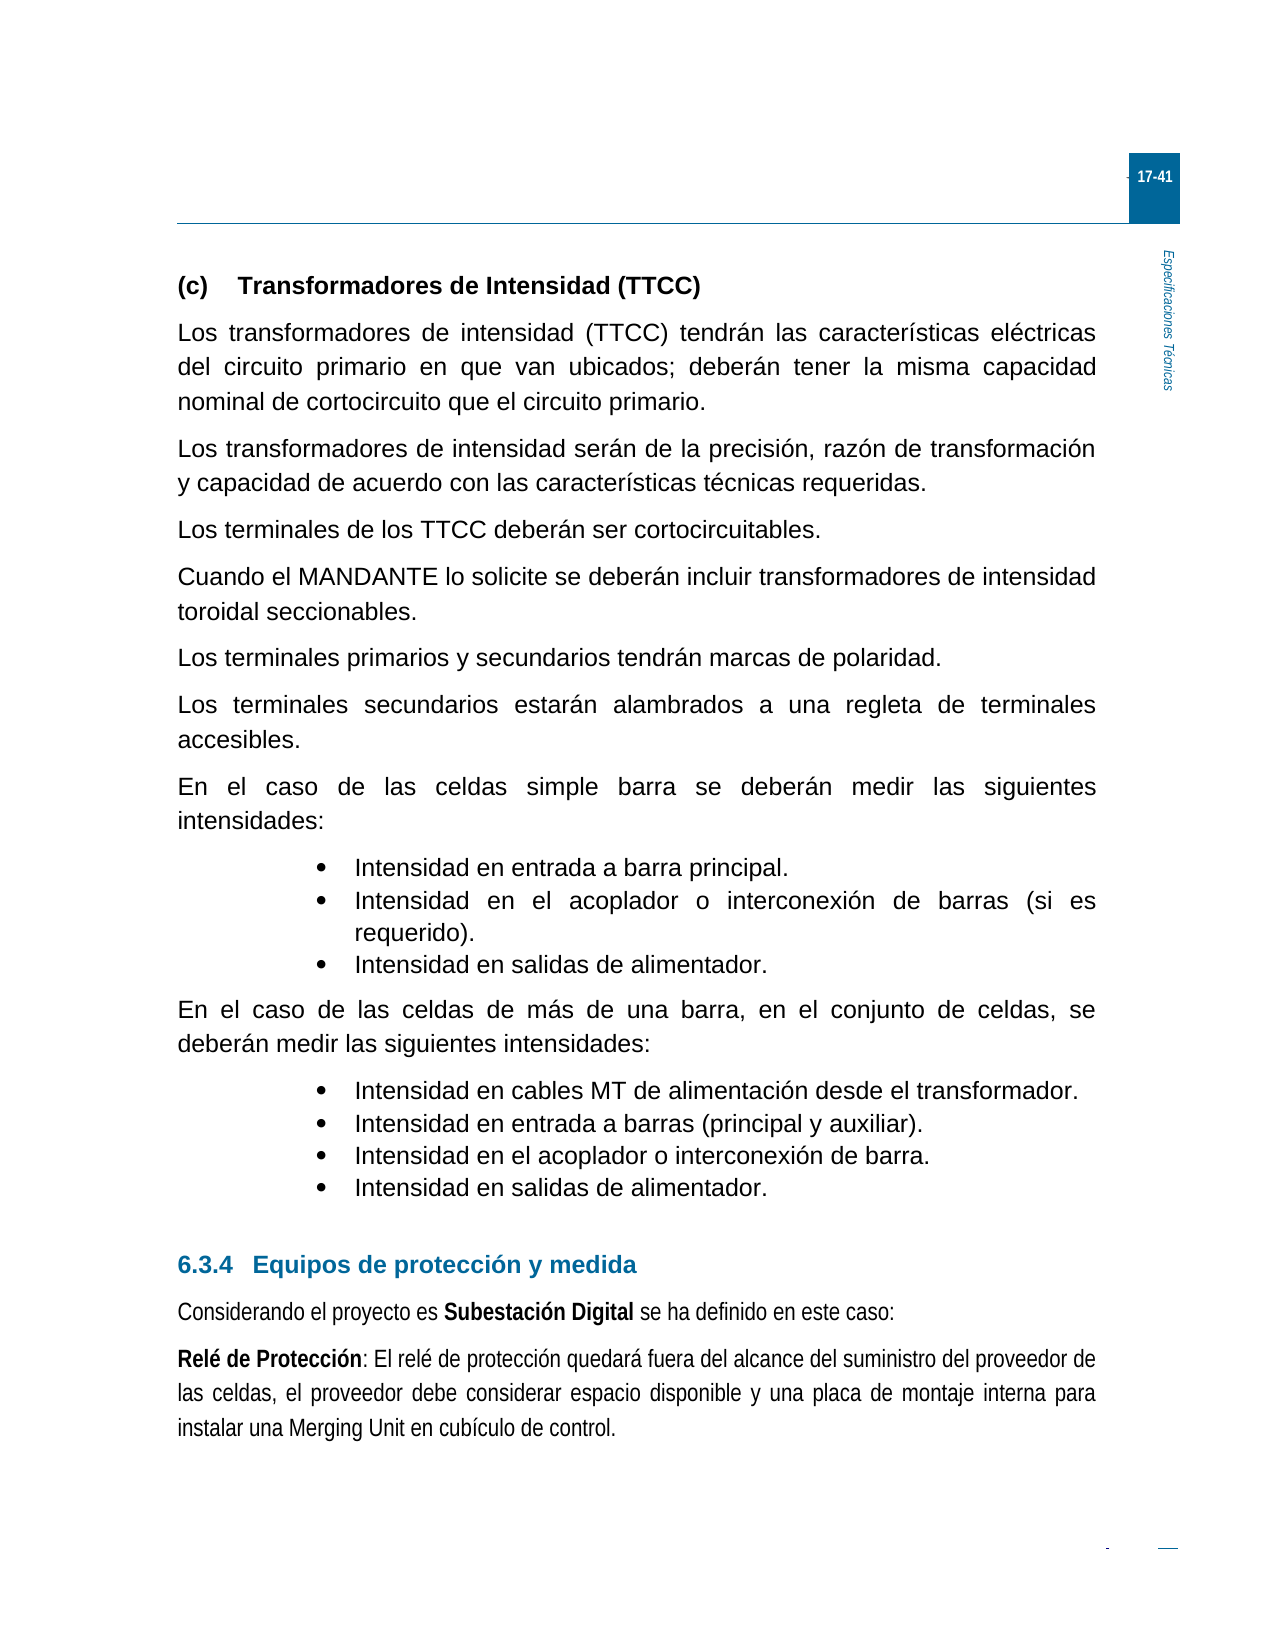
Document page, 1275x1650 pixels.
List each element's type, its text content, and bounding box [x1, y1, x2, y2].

picture [1164, 333, 1172, 339]
text En el caso de las celdas de más de una barra, en el conjunto de celdas, se deberán medir las siguientes intensidades: [177, 995, 1098, 1058]
list Intensidad en salidas de alimentador. [317, 1173, 1098, 1202]
list Intensidad en cables MT de alimentación desde el transformador. [317, 1076, 1098, 1105]
subtitle Equipos de protección y medida [177, 1250, 1098, 1279]
text En el caso de las celdas simple barra se deberán medir las siguientes intensidades: [177, 772, 1098, 835]
picture [1164, 292, 1172, 298]
picture [1164, 264, 1172, 270]
list Intensidad en el acoplador o interconexión de barra. [317, 1141, 1098, 1170]
picture [1164, 271, 1172, 283]
text Considerando el proyecto es Subestación Digital se ha definido en este caso: [177, 1297, 1098, 1326]
picture [1164, 372, 1172, 378]
text Los transformadores de intensidad serán de la precisión, razón de transformación y capacidad de acuerdo con las características técnicas requeridas. [177, 433, 1098, 497]
text Los terminales secundarios estarán alambrados a una regleta de terminales accesibles. [177, 690, 1098, 754]
text (c) Transformadores de Intensidad (TTCC) [177, 271, 1098, 299]
list Intensidad en salidas de alimentador. [317, 950, 1098, 979]
list Intensidad en entrada a barra principal. [317, 853, 1098, 882]
list Intensidad en el acoplador o interconexión de barras (si es requerido). [317, 886, 1098, 947]
list Intensidad en entrada a barras (principal y auxiliar). [317, 1109, 1098, 1137]
text Cuando el MANDANTE lo solicite se deberán incluir transformadores de intensidad toroidal seccionables. [177, 562, 1098, 625]
text Los terminales de los TTCC deberán ser cortocircuitables. [177, 515, 1098, 544]
text Relé de Protección: El relé de protección quedará fuera del alcance del suministro del proveedor de las celdas, el proveedor debe considerar espacio disponible y una placa de montaje interna para instalar una Merging Unit en cubículo de control. [177, 1344, 1098, 1441]
picture [1164, 305, 1172, 311]
picture [1164, 385, 1172, 391]
picture [1164, 350, 1172, 356]
picture [1164, 258, 1172, 264]
text Los terminales primarios y secundarios tendrán marcas de polaridad. [177, 643, 1098, 672]
picture [1164, 327, 1172, 333]
text Los transformadores de intensidad (TTCC) tendrán las características eléctricas del circuito primario en que van ubicados; deberán tener la misma capacidad nominal de cortocircuito que el circuito primario. [177, 318, 1098, 415]
picture [1164, 357, 1172, 366]
